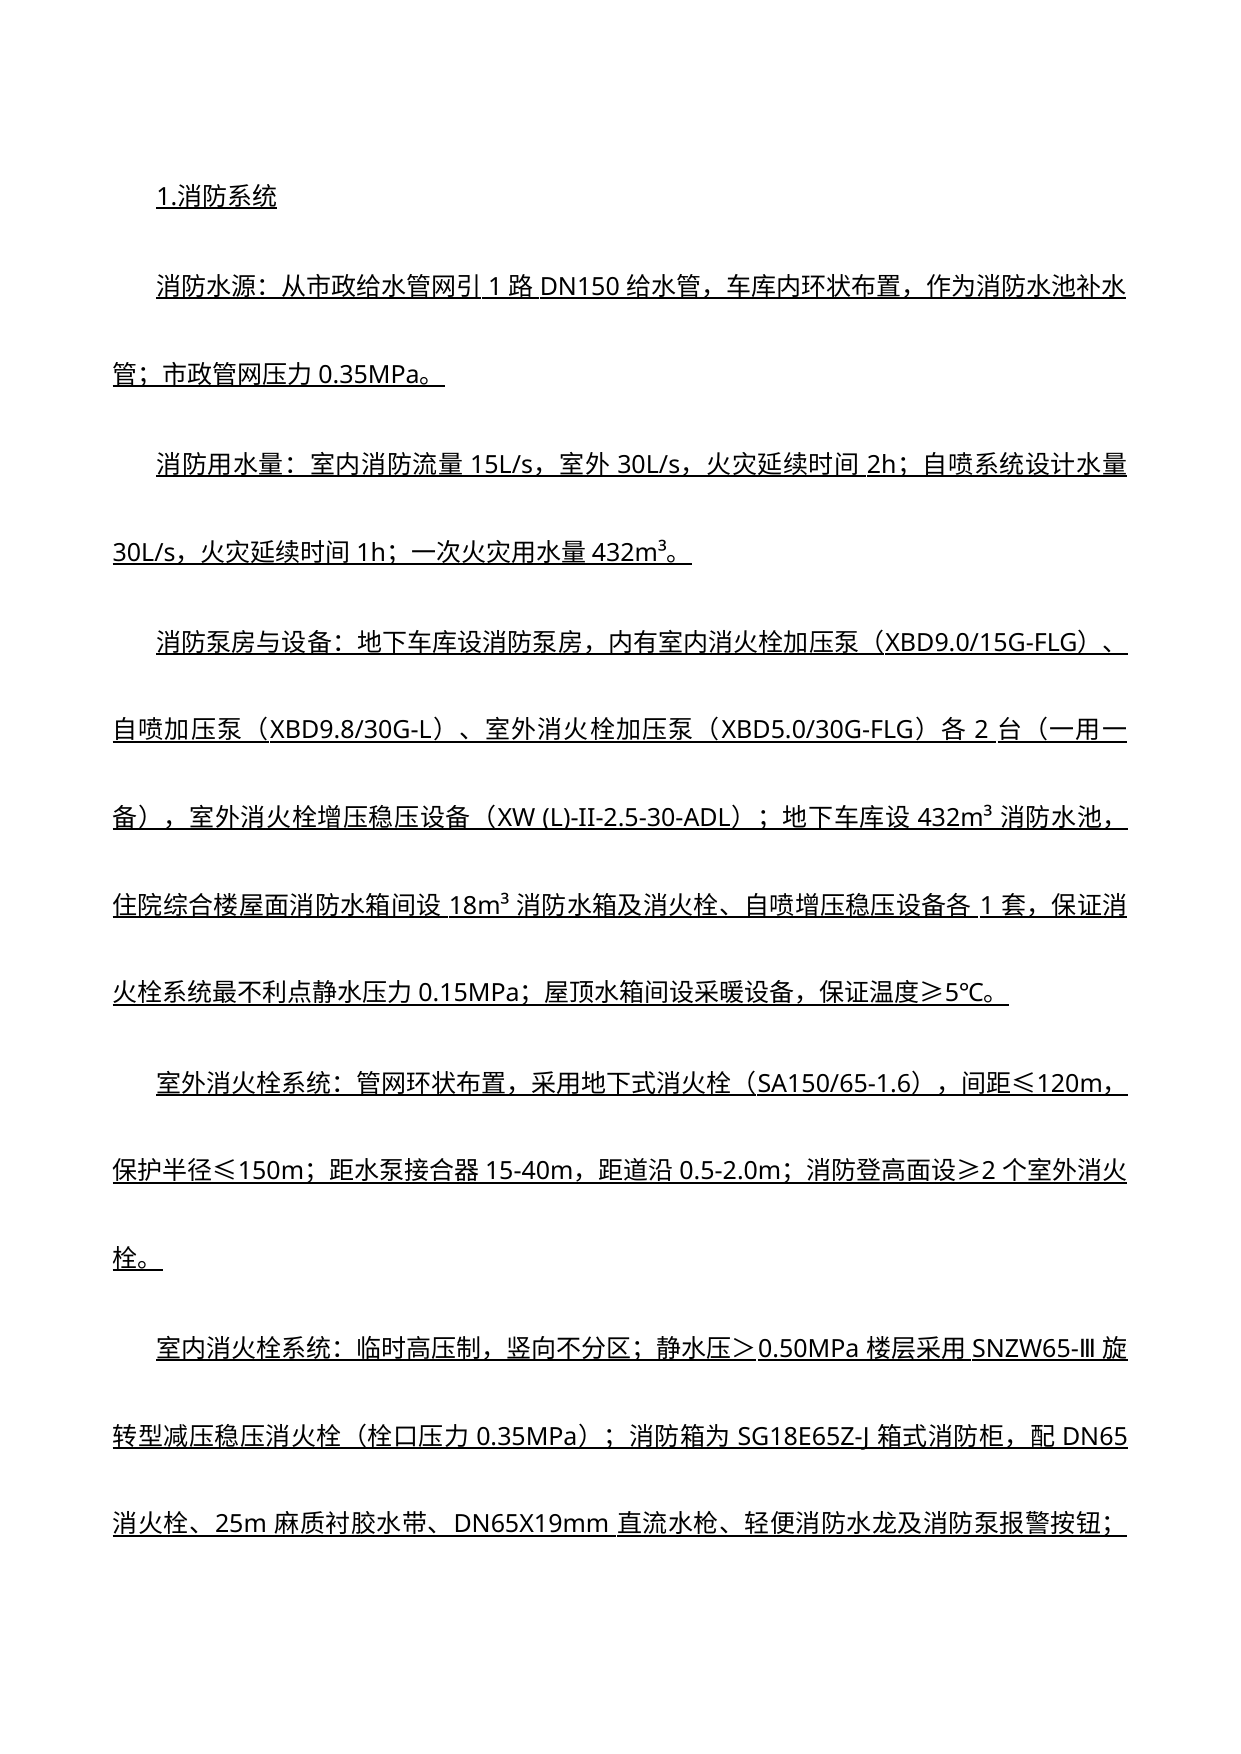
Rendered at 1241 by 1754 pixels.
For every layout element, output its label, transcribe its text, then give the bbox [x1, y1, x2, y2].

subtitle 消防泵房与设备：地下车库设消防泵房，内有室内消火栓加压泵（XBD9.0/15G-FLG）、自喷加压泵（XBD9.8/30G-L）、室外消火栓加压泵（XBD5.0/30G-FLG）各 2 台（一用一备），室外消火栓增压稳压设备（XW (L)-II-2.5-30-ADL）；地下车库设 432m³ 消防水池，住院综合楼屋面消防水箱间设 18m³ 消防水箱及消火栓、自喷增压稳压设备各 1 套，保证消火栓系统最不利点静水压力 0.15MPa；屋顶水箱间设采暖设备，保证温度≥5℃。 [112, 829, 1128, 1023]
subtitle 消防水源：从市政给水管网引 1 路 DN150 给水管，车库内环状布置，作为消防水池补水管；市政管网压力 0.35MPa。 [112, 252, 1128, 405]
subtitle 室外消火栓系统：管网环状布置，采用地下式消火栓（SA150/65-1.6），间距≤120m，保护半径≤150m；距水泵接合器 15-40m，距道沿 0.5-2.0m；消防登高面设≥2 个室外消火栓。 [112, 1049, 1128, 1289]
subtitle 1.消防系统 [112, 162, 1128, 227]
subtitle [112, 1448, 1128, 1554]
subtitle 消防用水量：室内消防流量 15L/s，室外 30L/s，火灾延续时间 2h；自喷系统设计水量 30L/s，火灾延续时间 1h；一次火灾用水量 432m³。 [112, 430, 1128, 583]
subtitle 消防泵房与设备：地下车库设消防泵房，内有室内消火栓加压泵（XBD9.0/15G-FLG）、自喷加压泵（XBD9.8/30G-L）、室外消火栓加压泵（XBD5.0/30G-FLG）各 2 台（一用一备），室外消火栓增压稳压设备（XW (L)-II-2.5-30-ADL）；地下车库设 432m³ 消防水池，住院综合楼屋面消防水箱间设 18m³ 消防水箱及消火栓、自喷增压稳压设备各 1 套，保证消火栓系统最不利点静水压力 0.15MPa；屋顶水箱间设采暖设备，保证温度≥5℃。 [112, 608, 1128, 828]
